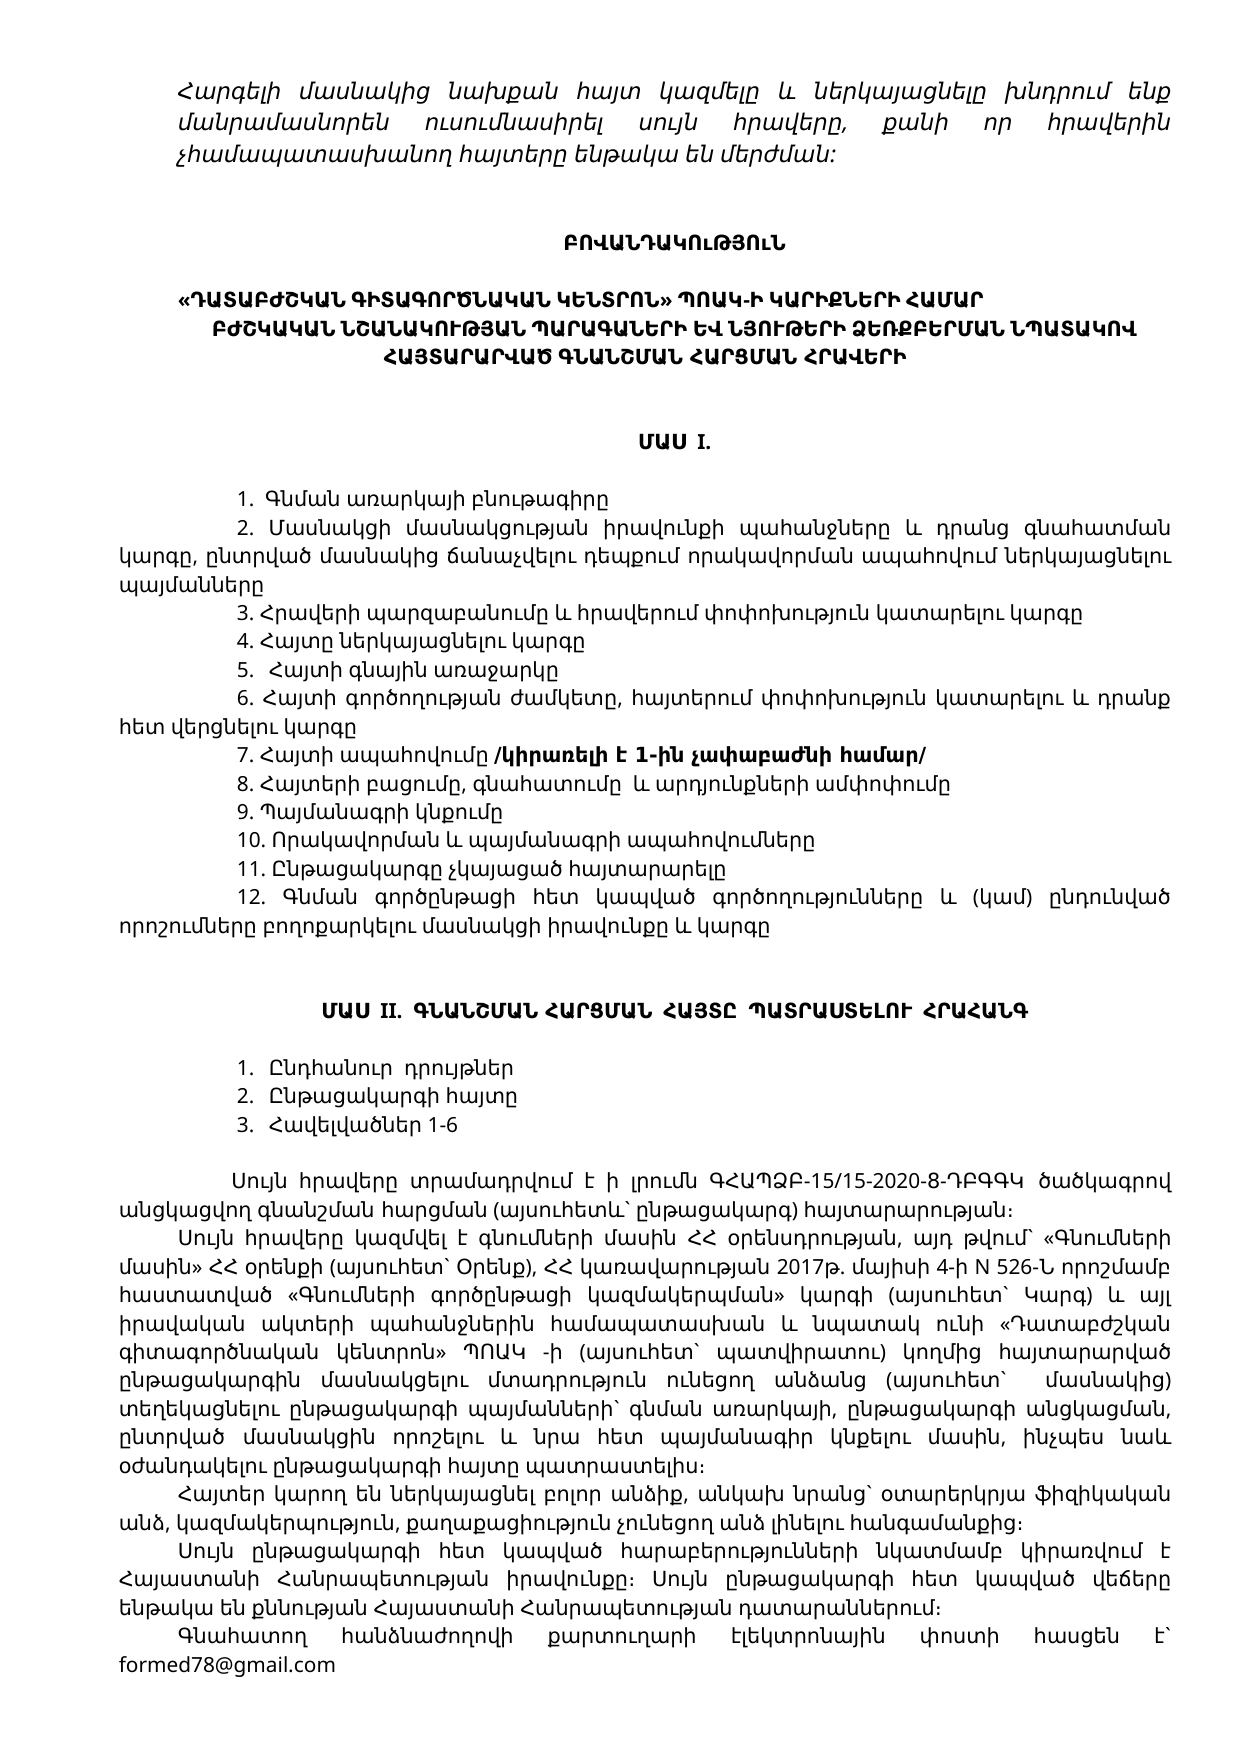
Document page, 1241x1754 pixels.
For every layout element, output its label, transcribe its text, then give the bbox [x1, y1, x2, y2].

text 5. Հայտի գնային առաջարկը [118, 655, 1171, 683]
text ԲՈՎԱՆԴԱԿՈւԹՅՈւՆ [118, 228, 1171, 257]
text 1. Ընդհանուր դրույթներ [118, 1053, 1171, 1082]
text 12. Գնման գործընթացի հետ կապված գործողությունները և (կամ) ընդունված որոշումները բողոքարկելու մասնակցի իրավունքը և կարգը [118, 882, 1171, 939]
text 11. Ընթացակարգը չկայացած հայտարարելը [118, 854, 1171, 882]
text Սույն հրավերը տրամադրվում է ի լրումն ԳՀԱՊՁԲ-15/15-2020-8-ԴԲԳԳԿ ծածկագրով անցկացվող գնանշման հարցման (այսուհետև` ընթացակարգ) հայտարարության։ [118, 1166, 1171, 1223]
text 4. Հայտը ներկայացնելու կարգը [118, 627, 1171, 655]
text 7. Հայտի ապահովումը /կիրառելի է 1-ին չափաբաժնի համար/ [118, 740, 1171, 769]
text ԲԺՇԿԱԿԱՆ ՆՇԱՆԱԿՈՒԹՅԱՆ ՊԱՐԱԳԱՆԵՐԻ ԵՎ ՆՅՈՒԹԵՐԻ ՁԵՌՔԲԵՐՄԱՆ ՆՊԱՏԱԿՈՎ ՀԱՅՏԱՐԱՐՎԱԾ ԳՆԱՆՇՄԱՆ ՀԱՐՑՄԱՆ ՀՐԱՎԵՐԻ [118, 314, 1171, 371]
text Հարգելի մասնակից նախքան հայտ կազմելը և ներկայացնելը խնդրում ենք մանրամասնորեն ուսումնասիրել սույն հրավերը, քանի որ հրավերին չհամապատասխանող հայտերը ենթակա են մերժման: [178, 75, 1171, 169]
text 3. Հրավերի պարզաբանումը և հրավերում փոփոխություն կատարելու կարգը [118, 598, 1171, 627]
text ՄԱՍ I. [118, 427, 1171, 456]
text 2. Մասնակցի մասնակցության իրավունքի պահանջները և դրանց գնահատման կարգը, ընտրված մասնակից ճանաչվելու դեպքում որակավորման ապահովում ներկայացնելու պայմանները [118, 513, 1171, 598]
text 8. Հայտերի բացումը, գնահատումը և արդյունքների ամփոփումը [118, 769, 1171, 797]
text «ԴԱՏԱԲԺՇԿԱՆ ԳԻՏԱԳՈՐԾՆԱԿԱՆ ԿԵՆՏՐՈՆ» ՊՈԱԿ-Ի ԿԱՐԻՔՆԵՐԻ ՀԱՄԱՐ [118, 285, 1171, 314]
text 1. Գնման առարկայի բնութագիրը [118, 484, 1171, 513]
text 10. Որակավորման և պայմանագրի ապահովումները [118, 826, 1171, 854]
text Հայտեր կարող են ներկայացնել բոլոր անձիք, անկախ նրանց` օտարերկրյա ֆիզիկական անձ, կազմակերպություն, քաղաքացիություն չունեցող անձ լինելու հանգամանքից։ [118, 1479, 1171, 1536]
text 2. Ընթացակարգի հայտը [118, 1082, 1171, 1110]
text Սույն ընթացակարգի հետ կապված հարաբերությունների նկատմամբ կիրառվում է Հայաստանի Հանրապետության իրավունքը։ Սույն ընթացակարգի հետ կապված վեճերը ենթակա են քննության Հայաստանի Հանրապետության դատարաններում։ [118, 1536, 1171, 1621]
text Սույն հրավերը կազմվել է գնումների մասին ՀՀ օրենսդրության, այդ թվում` «Գնումների մասին» ՀՀ օրենքի (այսուհետ` Օրենք), ՀՀ կառավարության 2017թ. մայիսի 4-ի N 526-Ն որոշմամբ հաստատված «Գնումների գործընթացի կազմակերպման» կարգի (այսուհետ` Կարգ) և այլ իրավական ակտերի պահանջներին համապատասխան և նպատակ ունի «Դատաբժշկան գիտագործնական կենտրոն» ՊՈԱԿ -ի (այսուհետ` պատվիրատու) կողմից հայտարարված ընթացակարգին մասնակցելու մտադրություն ունեցող անձանց (այսուհետ` մասնակից) տեղեկացնելու ընթացակարգի պայմանների` գնման առարկայի, ընթացակարգի անցկացման, ընտրված մասնակցին որոշելու և նրա հետ պայմանագիր կնքելու մասին, ինչպես նաև օժանդակելու ընթացակարգի հայտը պատրաստելիս։ [118, 1223, 1171, 1479]
text Գնահատող հանձնաժողովի քարտուղարի էլեկտրոնային փոստի հասցեն է` formed78@gmail.com [118, 1621, 1171, 1678]
text ՄԱՍ II. ԳՆԱՆՇՄԱՆ ՀԱՐՑՄԱՆ ՀԱՅՏԸ ՊԱՏՐԱՍՏԵԼՈՒ ՀՐԱՀԱՆԳ [118, 996, 1171, 1025]
text 3. Հավելվածներ 1-6 [118, 1110, 1171, 1138]
text 9. Պայմանագրի կնքումը [118, 797, 1171, 826]
text 6. Հայտի գործողության ժամկետը, հայտերում փոփոխություն կատարելու և դրանք հետ վերցնելու կարգը [118, 683, 1171, 740]
